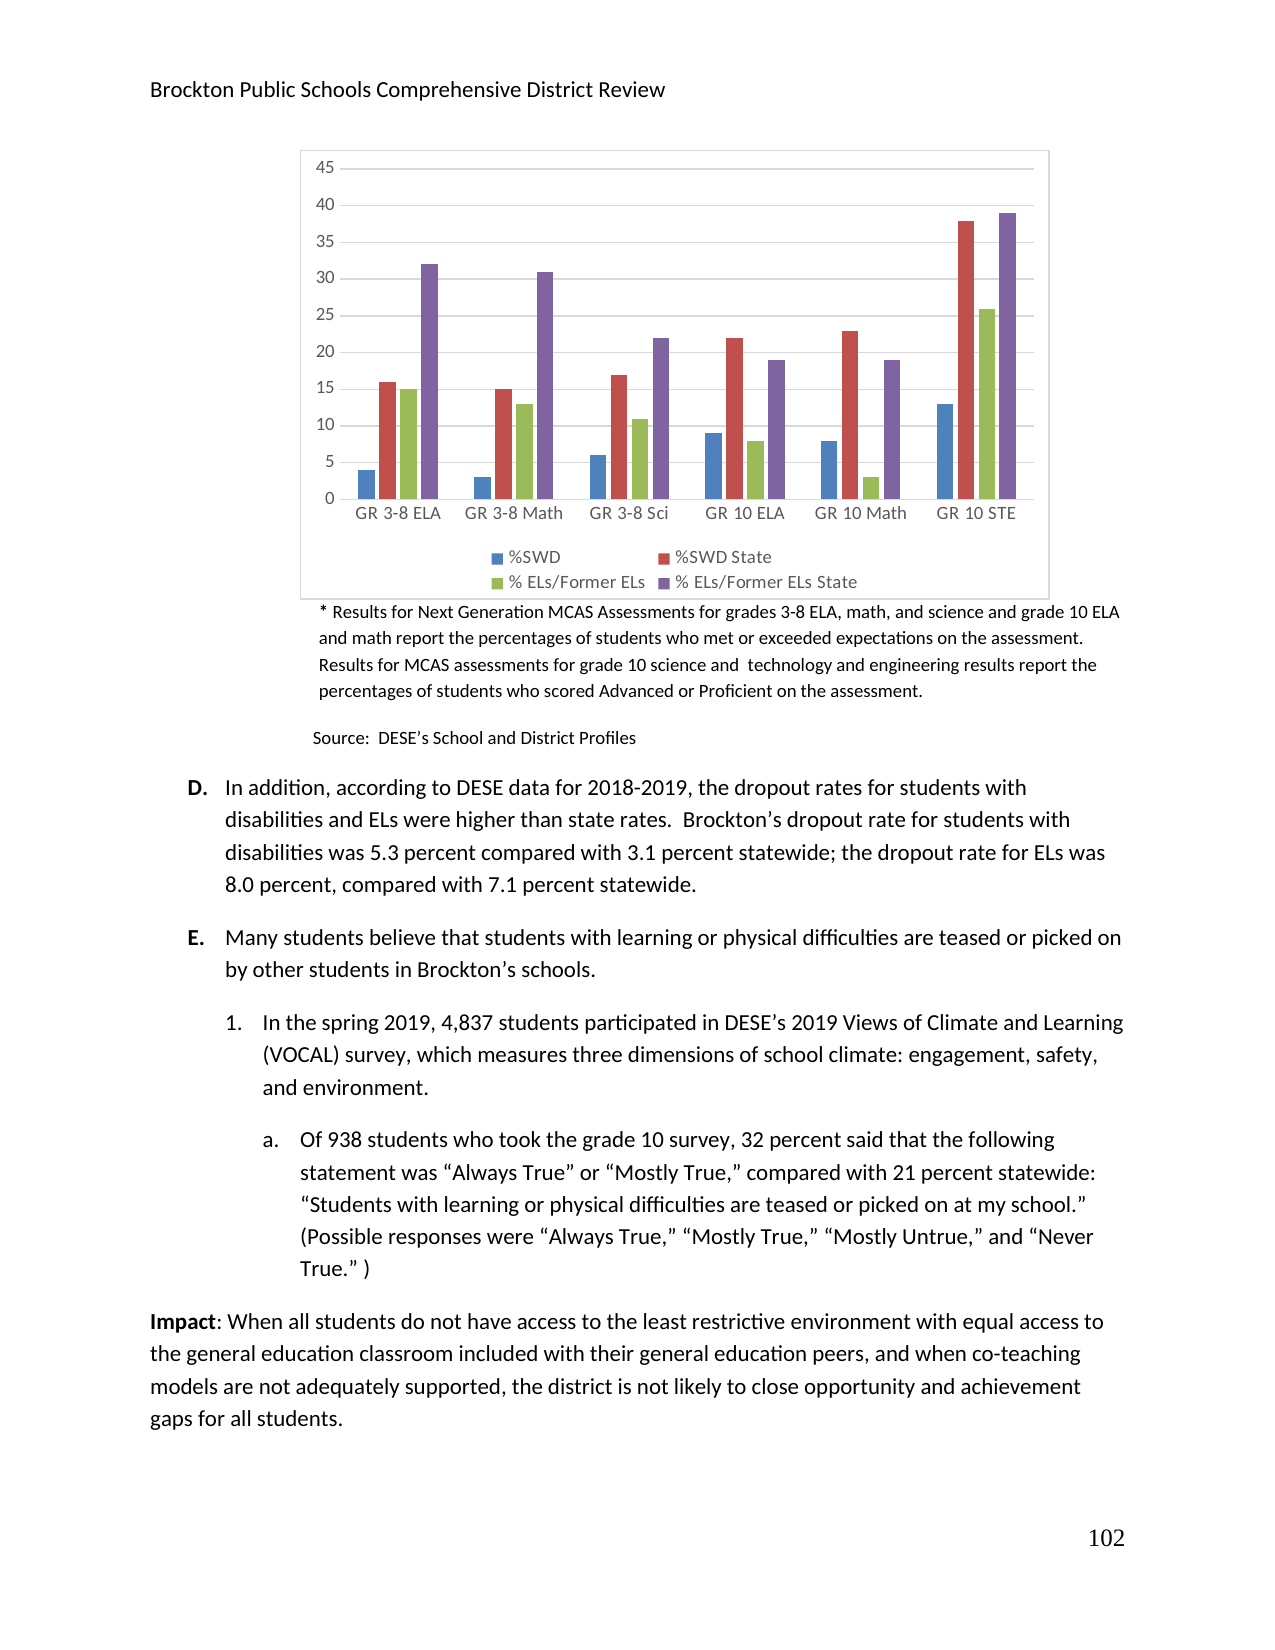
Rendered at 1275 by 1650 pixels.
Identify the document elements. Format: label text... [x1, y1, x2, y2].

text a. Of 938 students who took the grade 10 survey, 32 percent said that the following statement was “Always True” or “Mostly True,” compared with 21 percent statewide: “Students with learning or physical difficulties are teased or picked on at my school.” (Possible responses were “Always True,” “Mostly True,” “Mostly Untrue,” and “Never True.” ) [150, 1126, 1125, 1282]
text Source: DESE’s School and District Profiles [225, 726, 1125, 749]
text * Results for Next Generation MCAS Assessments for grades 3-8 ELA, math, and science and grade 10 ELA and math report the percentages of students who met or exceeded expectations on the assessment. Results for MCAS assessments for grade 10 science and technology and engineering results report the percentages of students who scored Advanced or Proficient on the assessment. [225, 600, 1125, 702]
text D. In addition, according to DESE data for 2018-2019, the dropout rates for students with disabilities and ELs were higher than state rates. Brockton’s dropout rate for students with disabilities was 5.3 percent compared with 3.1 percent statewide; the dropout rate for ELs was 8.0 percent, compared with 7.1 percent statewide. [150, 773, 1125, 898]
text Impact: When all students do not have access to the least restrictive environment with equal access to the general education classroom included with their general education peers, and when co-teaching models are not adequately supported, the district is not likely to close opportunity and achievement gaps for all students. [150, 1307, 1125, 1432]
text 1. In the spring 2019, 4,837 students participated in DESE’s 2019 Views of Climate and Learning (VOCAL) survey, which measures three dimensions of school climate: engagement, safety, and environment. [150, 1008, 1125, 1101]
text E. Many students believe that students with learning or physical difficulties are teased or picked on by other students in Brockton’s schools. [150, 923, 1125, 983]
